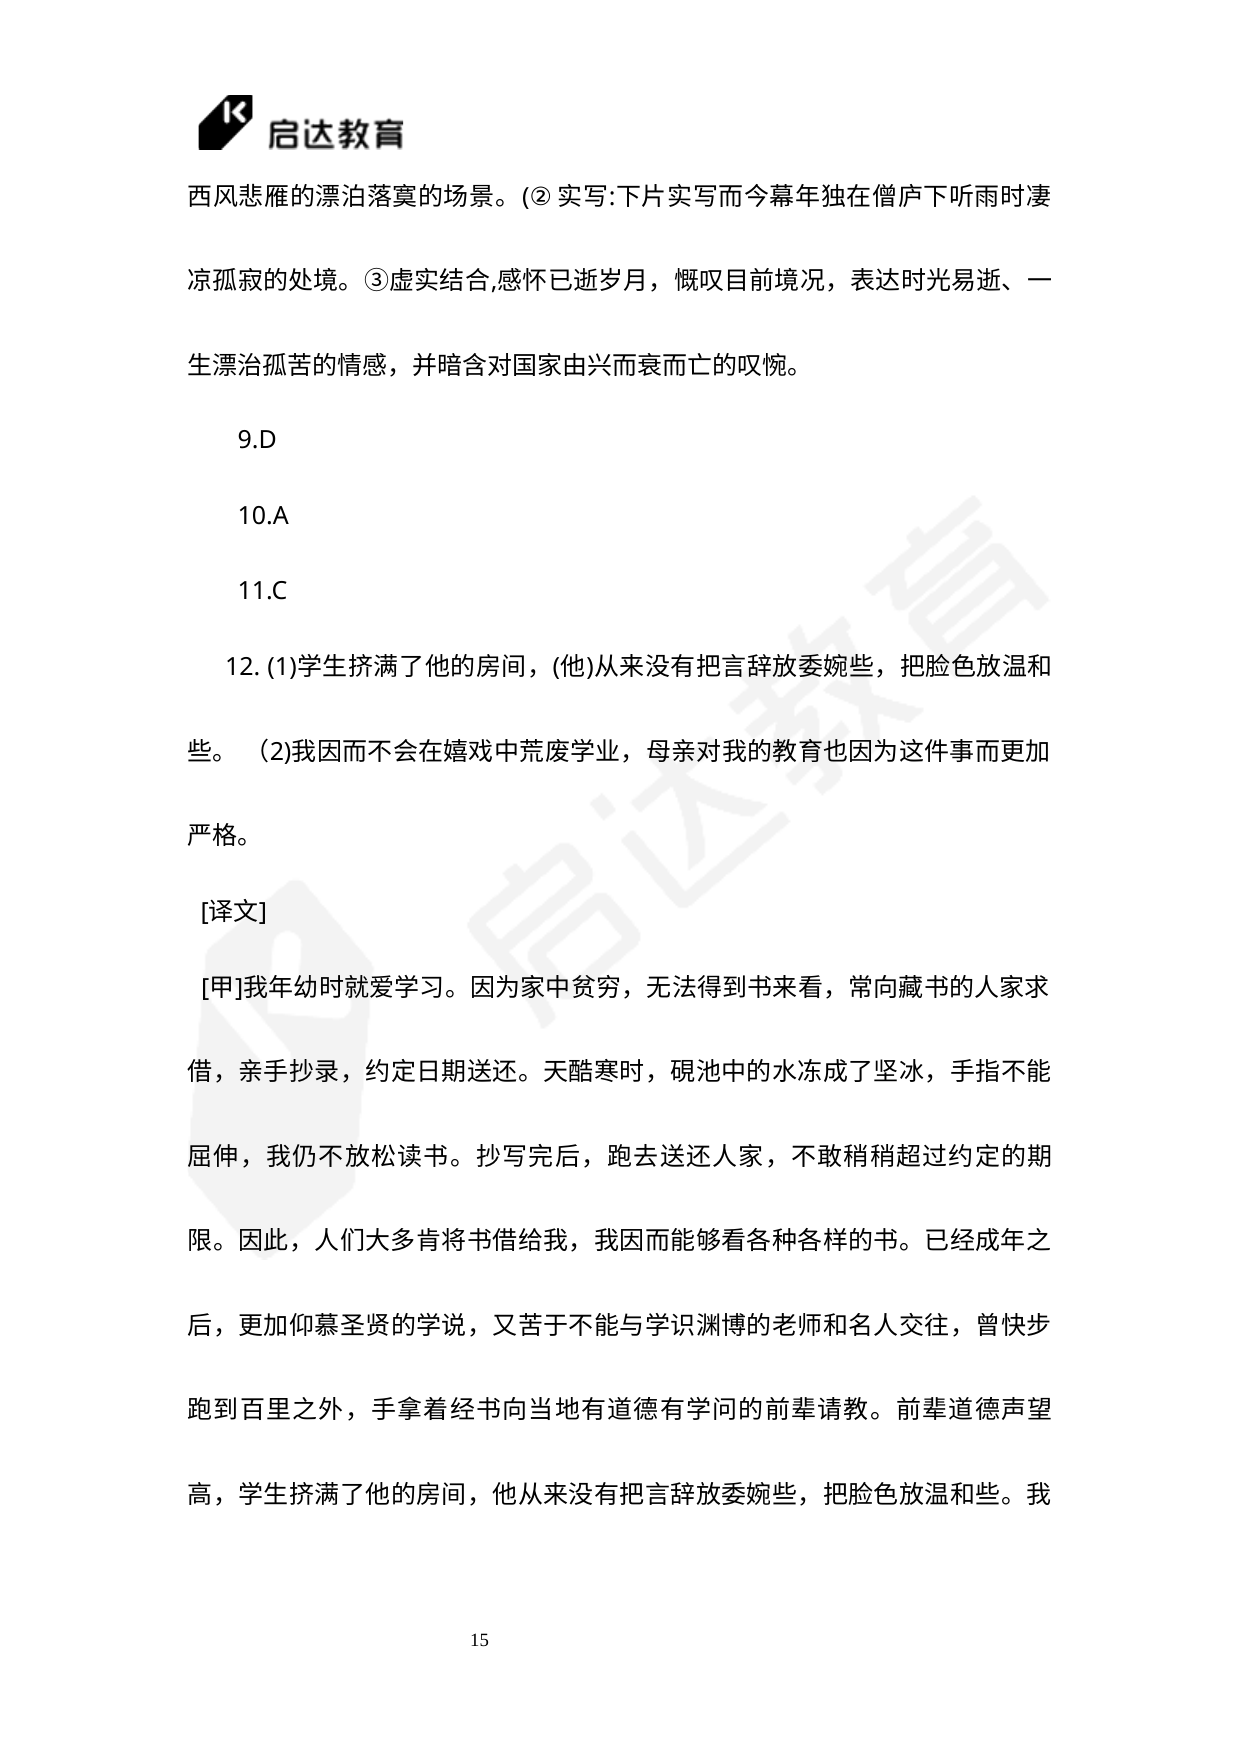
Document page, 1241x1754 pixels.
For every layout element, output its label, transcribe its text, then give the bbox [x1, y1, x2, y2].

text 9.D [187, 407, 1053, 472]
text 12. (1)学生挤满了他的房间，(他)从来没有把言辞放委婉些，把脸色放温和些。 （2)我因而不会在嬉戏中荒废学业，母亲对我的教育也因为这件事而更加严格。 [187, 632, 1053, 866]
picture [198, 95, 404, 150]
text 11.C [187, 557, 1053, 622]
text 10.A [187, 482, 1053, 547]
text [译文] [187, 877, 1053, 942]
